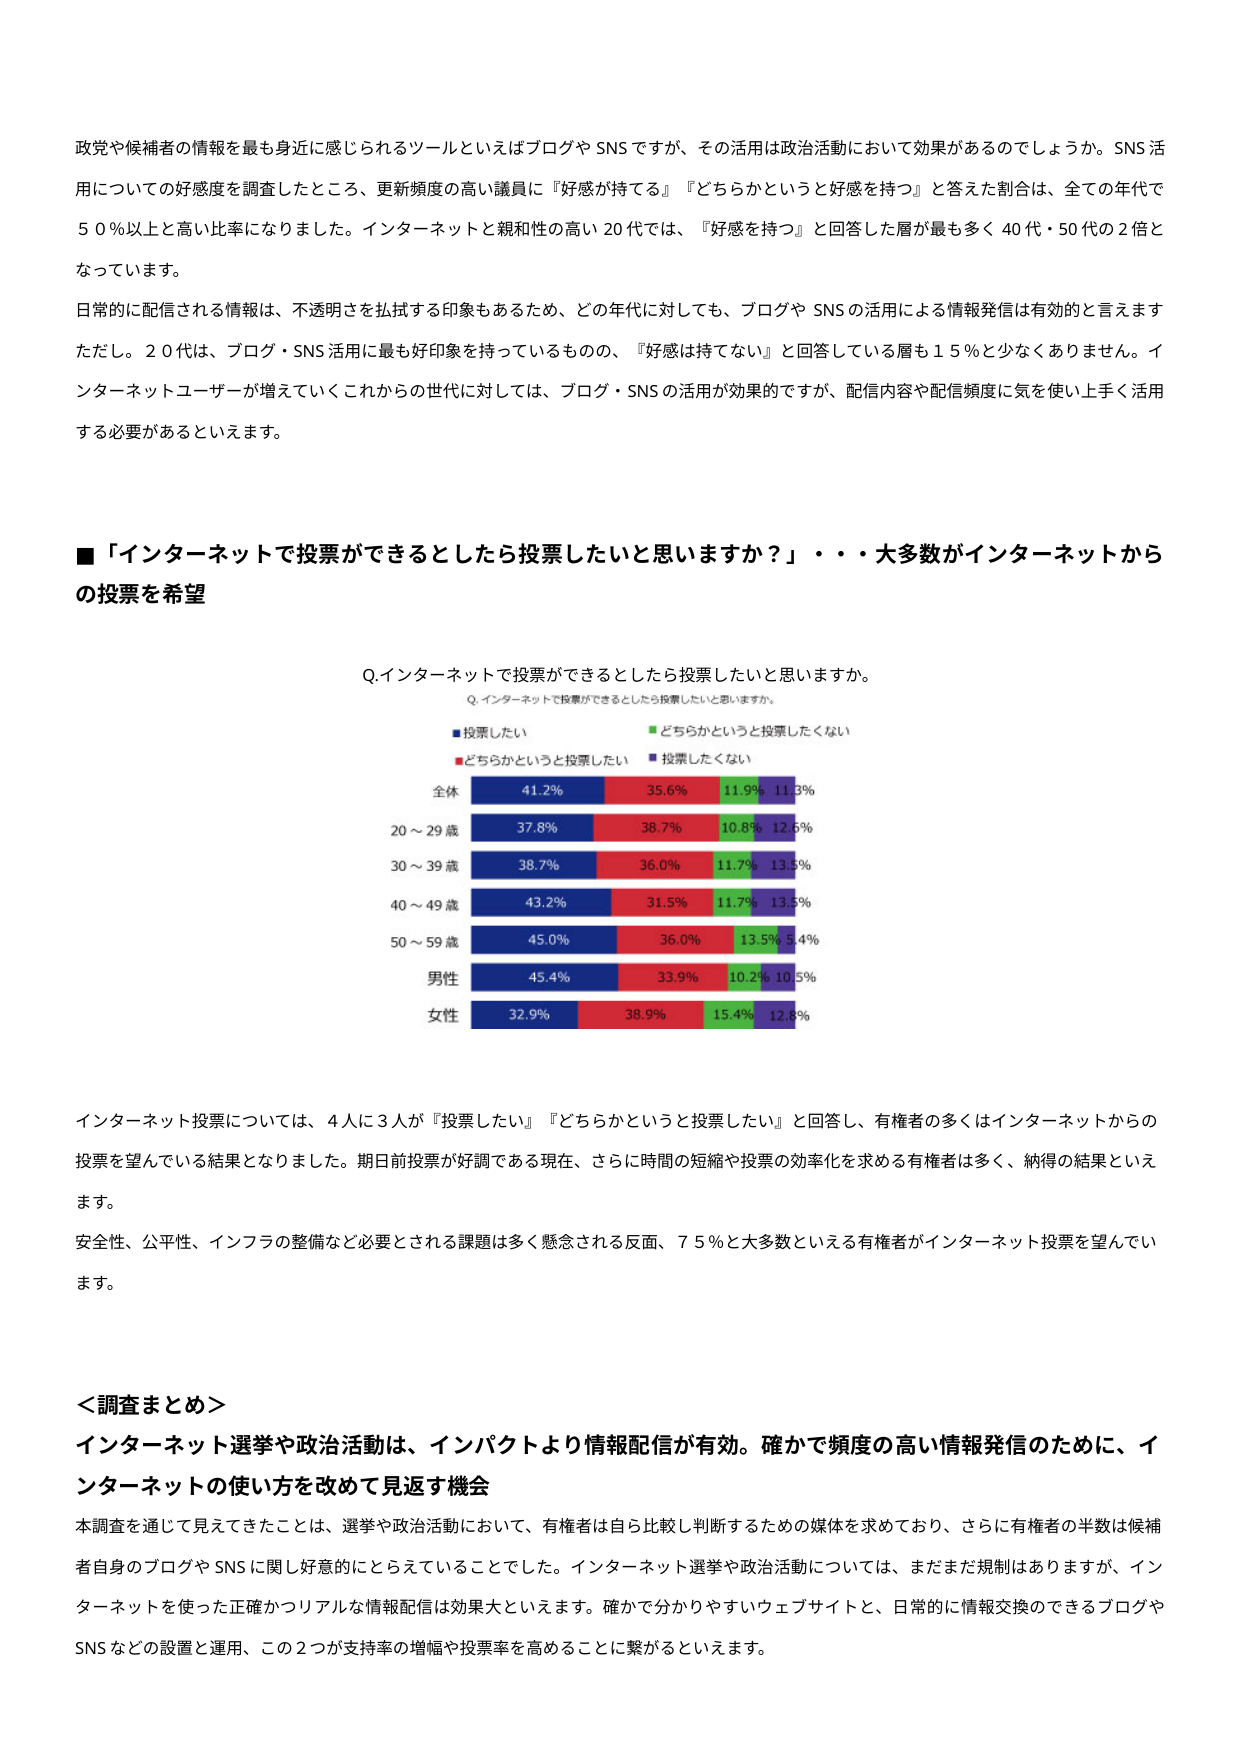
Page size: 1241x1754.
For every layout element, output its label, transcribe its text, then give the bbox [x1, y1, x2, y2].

picture [390, 694, 850, 1029]
text Q.インターネットで投票ができるとしたら投票したいと思いますか。 [75, 654, 1165, 694]
text インターネット選挙や政治活動は、インパクトより情報配信が有効。確かで頻度の高い情報発信のために、インターネットの使い方を改めて見返す機会 [75, 1424, 1165, 1505]
text 政党や候補者の情報を最も身近に感じられるツールといえばブログやSNSですが、その活用は政治活動において効果があるのでしょうか。SNS活用についての好感度を調査したところ、更新頻度の高い議員に『好感が持てる』『どちらかというと好感を持つ』と答えた割合は、全ての年代で５０％以上と高い比率になりました。インターネットと親和性の高い20代では、『好感を持つ』と回答した層が最も多く40代・50代の2倍となっています。 [75, 127, 1165, 289]
text ■「インターネットで投票ができるとしたら投票したいと思いますか？」・・・大多数がインターネットからの投票を希望 [75, 532, 1165, 613]
text 日常的に配信される情報は、不透明さを払拭する印象もあるため、どの年代に対しても、ブログやSNSの活用による情報発信は有効的と言えますただし。２０代は、ブログ・SNS活用に最も好印象を持っているものの、『好感は持てない』と回答している層も１５％と少なくありません。インターネットユーザーが増えていくこれからの世代に対しては、ブログ・SNSの活用が効果的ですが、配信内容や配信頻度に気を使い上手く活用する必要があるといえます。 [75, 289, 1165, 451]
text 本調査を通じて見えてきたことは、選挙や政治活動において、有権者は自ら比較し判断するための媒体を求めており、さらに有権者の半数は候補者自身のブログやSNSに関し好意的にとらえていることでした。インターネット選挙や政治活動については、まだまだ規制はありますが、インターネットを使った正確かつリアルな情報配信は効果大といえます。確かで分かりやすいウェブサイトと、日常的に情報交換のできるブログやSNSなどの設置と運用、この２つが支持率の増幅や投票率を高めることに繋がるといえます。 [75, 1505, 1165, 1667]
text 安全性、公平性、インフラの整備など必要とされる課題は多く懸念される反面、７５％と大多数といえる有権者がインターネット投票を望んでいます。 [75, 1221, 1165, 1302]
text インターネット投票については、４人に３人が『投票したい』『どちらかというと投票したい』と回答し、有権者の多くはインターネットからの投票を望んでいる結果となりました。期日前投票が好調である現在、さらに時間の短縮や投票の効率化を求める有権者は多く、納得の結果といえます。 [75, 1100, 1165, 1221]
text ＜調査まとめ＞ [75, 1383, 1165, 1424]
